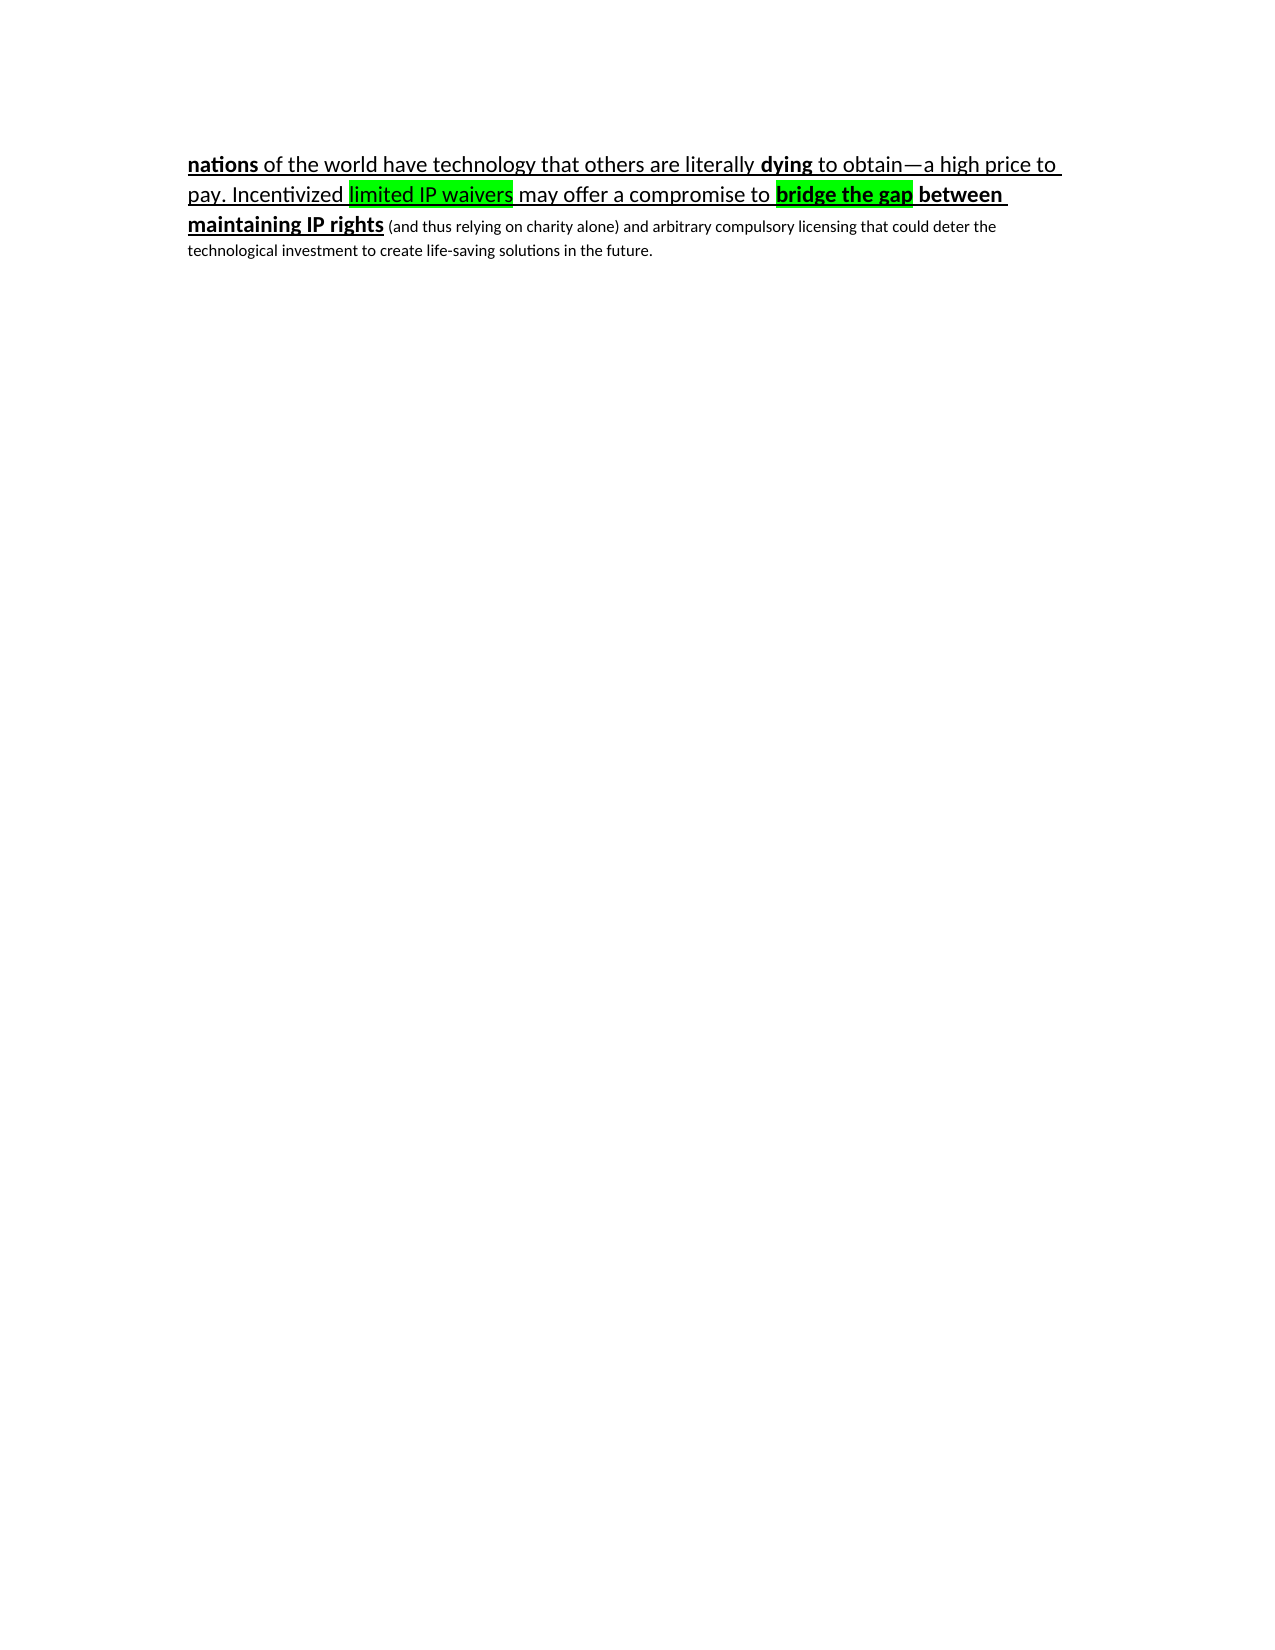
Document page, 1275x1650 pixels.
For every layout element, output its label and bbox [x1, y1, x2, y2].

text [187, 150, 1087, 260]
